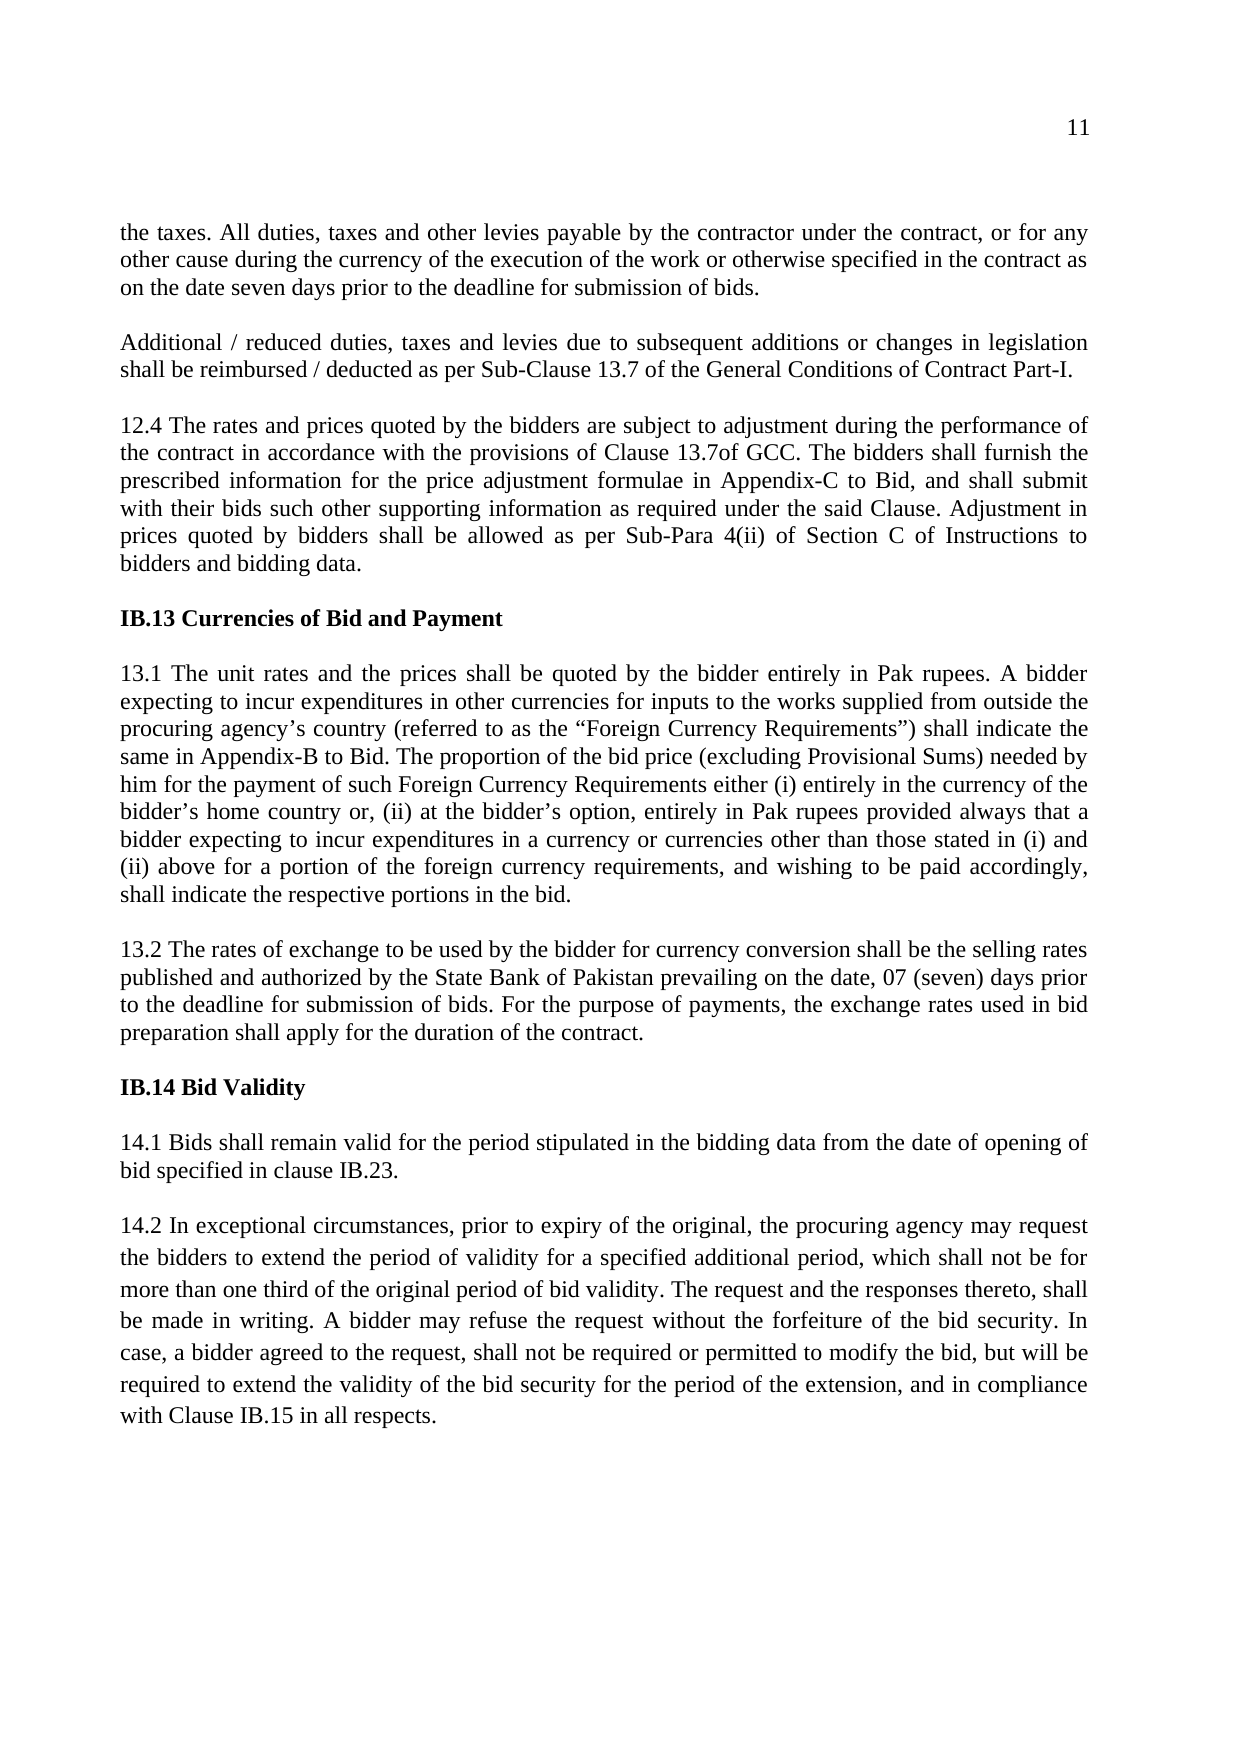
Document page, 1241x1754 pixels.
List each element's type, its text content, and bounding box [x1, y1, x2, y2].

text Additional / reduced duties, taxes and levies due to subsequent additions or changes in legislation shall be reimbursed / deducted as per Sub-Clause 13.7 of the General Conditions of Contract Part-I. [120, 328, 1090, 383]
text IB.14 Bid Validity [120, 1073, 1090, 1101]
text 13.2 The rates of exchange to be used by the bidder for currency conversion shall be the selling rates published and authorized by the State Bank of Pakistan prevailing on the date, 07 (seven) days prior to the deadline for submission of bids. For the purpose of payments, the exchange rates used in bid preparation shall apply for the duration of the contract. [120, 935, 1090, 1046]
text the taxes. All duties, taxes and other levies payable by the contractor under the contract, or for any other cause during the currency of the execution of the work or otherwise specified in the contract as on the date seven days prior to the deadline for submission of bids. [120, 217, 1090, 300]
text 11 [120, 112, 1090, 140]
text IB.13 Currencies of Bid and Payment [120, 604, 1090, 632]
text 12.4 The rates and prices quoted by the bidders are subject to adjustment during the performance of the contract in accordance with the provisions of Clause 13.7of GCC. The bidders shall furnish the prescribed information for the price adjustment formulae in Appendix-C to Bid, and shall submit with their bids such other supporting information as required under the said Clause. Adjustment in prices quoted by bidders shall be allowed as per Sub-Para 4(ii) of Section C of Instructions to bidders and bidding data. [120, 411, 1090, 576]
text 14.2 In exceptional circumstances, prior to expiry of the original, the procuring agency may request the bidders to extend the period of validity for a specified additional period, which shall not be for more than one third of the original period of bid validity. The request and the responses thereto, shall be made in writing. A bidder may refuse the request without the forfeiture of the bid security. In case, a bidder agreed to the request, shall not be required or permitted to modify the bid, but will be required to extend the validity of the bid security for the period of the extension, and in compliance with Clause IB.15 in all respects. [120, 1211, 1090, 1429]
text 13.1 The unit rates and the prices shall be quoted by the bidder entirely in Pak rupees. A bidder expecting to incur expenditures in other currencies for inputs to the works supplied from outside the procuring agency’s country (referred to as the “Foreign Currency Requirements”) shall indicate the same in Appendix-B to Bid. The proportion of the bid price (excluding Provisional Sums) needed by him for the payment of such Foreign Currency Requirements either (i) entirely in the currency of the bidder’s home country or, (ii) at the bidder’s option, entirely in Pak rupees provided always that a bidder expecting to incur expenditures in a currency or currencies other than those stated in (i) and (ii) above for a portion of the foreign currency requirements, and wishing to be paid accordingly, shall indicate the respective portions in the bid. [120, 659, 1090, 908]
text 14.1 Bids shall remain valid for the period stipulated in the bidding data from the date of opening of bid specified in clause IB.23. [120, 1128, 1090, 1184]
